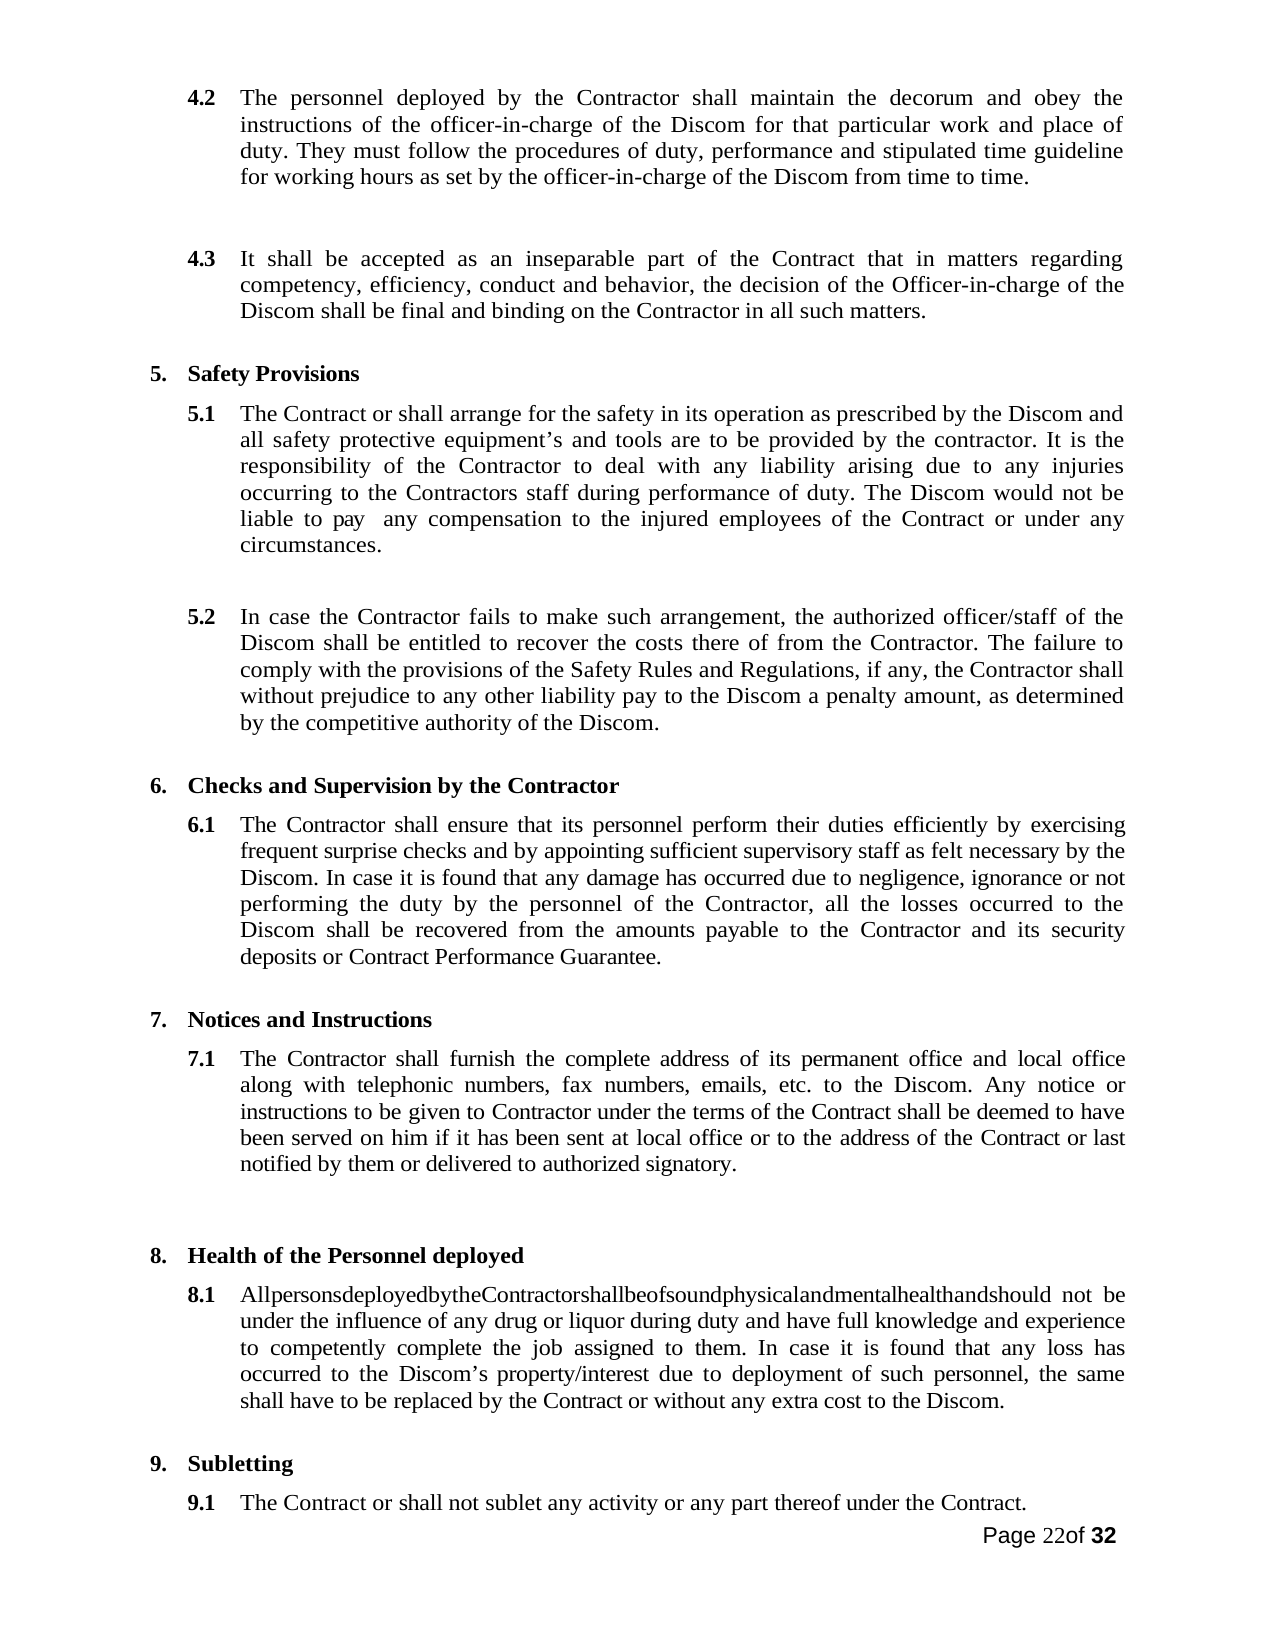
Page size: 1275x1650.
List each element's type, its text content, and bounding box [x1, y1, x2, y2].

subtitle Health of the Personnel deployed [150, 1242, 1225, 1269]
list The Contractor shall ensure that its personnel perform their duties efficiently by exercising frequent surprise checks and by appointing sufficient supervisory staff as felt necessary by the Discom. In case it is found that any damage has occurred due to negligence, ignorance or not performing the duty by the personnel of the Contractor, all the losses occurred to the Discom shall be recovered from the amounts payable to the Contractor and its security deposits or Contract Performance Guarantee. [187, 811, 1125, 969]
list The Contractor shall furnish the complete address of its permanent office and local office along with telephonic numbers, fax numbers, emails, etc. to the Discom. Any notice or instructions to be given to Contractor under the terms of the Contract shall be deemed to have been served on him if it has been sent at local office or to the address of the Contract or last notified by them or delivered to authorized signatory. [187, 1045, 1126, 1177]
list The Contract or shall arrange for the safety in its operation as prescribed by the Discom and all safety protective equipment’s and tools are to be provided by the contractor. It is the responsibility of the Contractor to deal with any liability arising due to any injuries occurring to the Contractors staff during performance of duty. The Discom would not be liable to pay any compensation to the injured employees of the Contract or under any circumstances. [187, 400, 1126, 558]
subtitle Safety Provisions [150, 361, 1225, 387]
list The personnel deployed by the Contractor shall maintain the decorum and obey the instructions of the officer-in-charge of the Discom for that particular work and place of duty. They must follow the procedures of duty, performance and stipulated time guideline for working hours as set by the officer-in-charge of the Discom from time to time. [187, 84, 1125, 190]
list In case the Contractor fails to make such arrangement, the authorized officer/staff of the Discom shall be entitled to recover the costs there of from the Contractor. The failure to comply with the provisions of the Safety Rules and Regulations, if any, the Contractor shall without prejudice to any other liability pay to the Discom a penalty amount, as determined by the competitive authority of the Discom. [187, 603, 1126, 735]
list It shall be accepted as an inseparable part of the Contract that in matters regarding competency, efficiency, conduct and behavior, the decision of the Officer-in-charge of the Discom shall be final and binding on the Contractor in all such matters. [187, 245, 1126, 324]
subtitle Notices and Instructions [150, 1006, 1225, 1032]
subtitle Subletting [150, 1450, 1225, 1476]
list The Contract or shall not sublet any activity or any part thereof under the Contract. [187, 1489, 1225, 1515]
subtitle Checks and Supervision by the Contractor [150, 772, 1225, 798]
list AllpersonsdeployedbytheContractorshallbeofsoundphysicalandmentalhealthandshould not be under the influence of any drug or liquor during duty and have full knowledge and experience to competently complete the job assigned to them. In case it is found that any loss has occurred to the Discom’s property/interest due to deployment of such personnel, the same shall have to be replaced by the Contract or without any extra cost to the Discom. [187, 1281, 1125, 1413]
